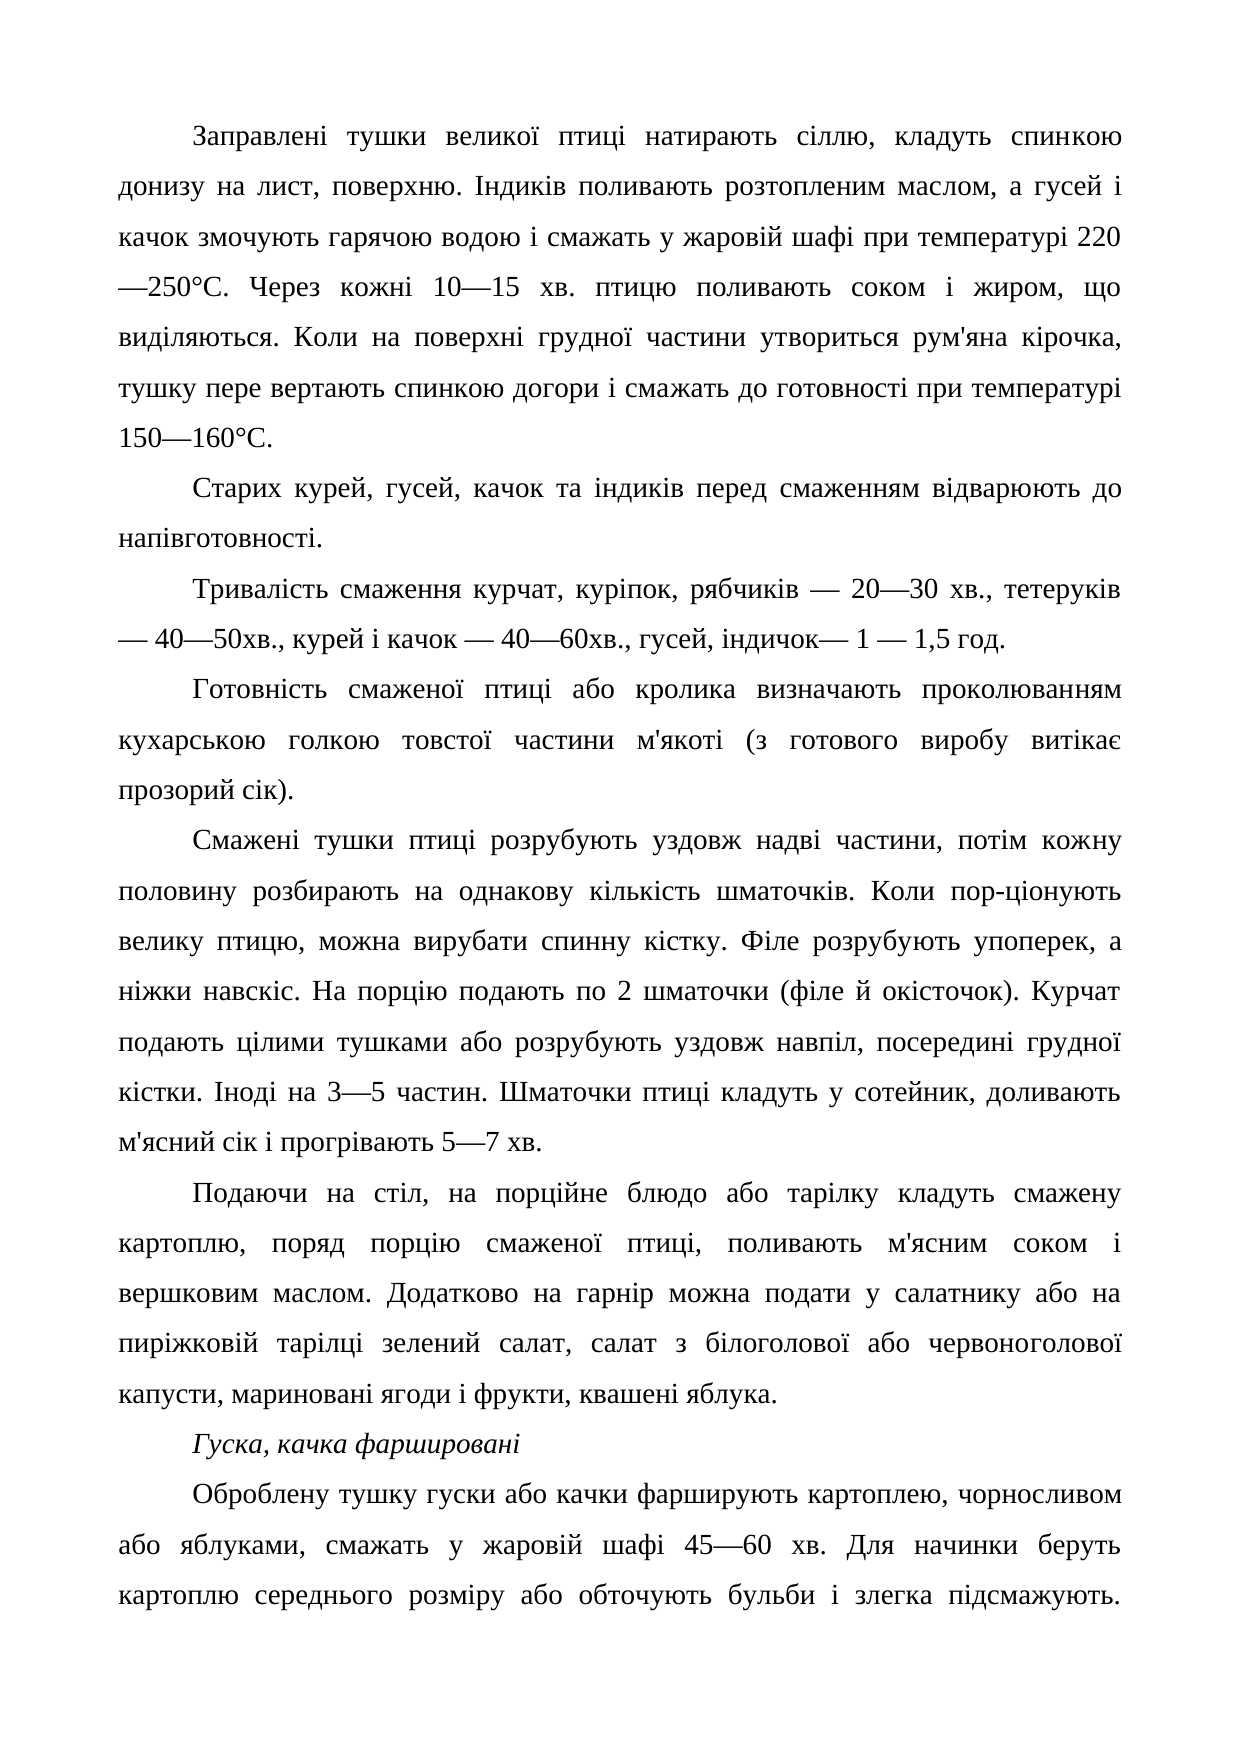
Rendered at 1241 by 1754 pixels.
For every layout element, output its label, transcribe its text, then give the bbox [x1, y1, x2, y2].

text Готовність смаженої птиці або кролика визначають проколюванням кухарською голкою товстої частини м'якоті (з готового виробу витікає прозорий сік). [118, 672, 1122, 806]
text Подаючи на стіл, на порційне блюдо або тарілку кладуть смажену картоплю, поряд порцію смаженої птиці, поливають м'ясним соком і вершковим маслом. Додатково на гарнір можна подати у салатнику або на пиріжковій тарілці зелений салат, салат з білоголової або червоноголової капусти, мариновані ягоди і фрукти, квашені яблука. [118, 1175, 1122, 1409]
text Старих курей, гусей, качок та індиків перед смаженням відварюють до напівготовності. [118, 470, 1122, 554]
subtitle Гуска, качка фаршировані [118, 1426, 1122, 1460]
text Смажені тушки птиці розрубують уздовж надві частини, потім кожну половину розбирають на однакову кількість шматочків. Коли пор-ціонують велику птицю, можна вирубати спинну кістку. Філе розрубують упоперек, а ніжки навскіс. На порцію подають по 2 шматочки (філе й окісточок). Курчат подають цілими тушками або розрубують уздовж навпіл, посередині грудної кістки. Іноді на 3—5 частин. Шматочки птиці кладуть у сотейник, доливають м'ясний сік і прогрівають 5—7 хв. [118, 822, 1122, 1158]
text Тривалість смаження курчат, куріпок, рябчиків — 20—30 хв., тетеруків — 40—50хв., курей і качок — 40—60хв., гусей, індичок— 1 — 1,5 год. [118, 571, 1122, 655]
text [118, 1477, 1122, 1611]
text Заправлені тушки великої птиці натирають сіллю, кладуть спинкою донизу на лист, поверхню. Індиків поливають розтопленим маслом, а гусей і качок змочують гарячою водою і смажать у жаровій шафі при температурі 220—250°С. Через кожні 10—15 хв. птицю поливають соком і жиром, що виділяються. Коли на поверхні грудної частини утвориться рум'яна кірочка, тушку пере вертають спинкою догори і смажать до готовності при температурі 150—160°С. [118, 118, 1122, 453]
